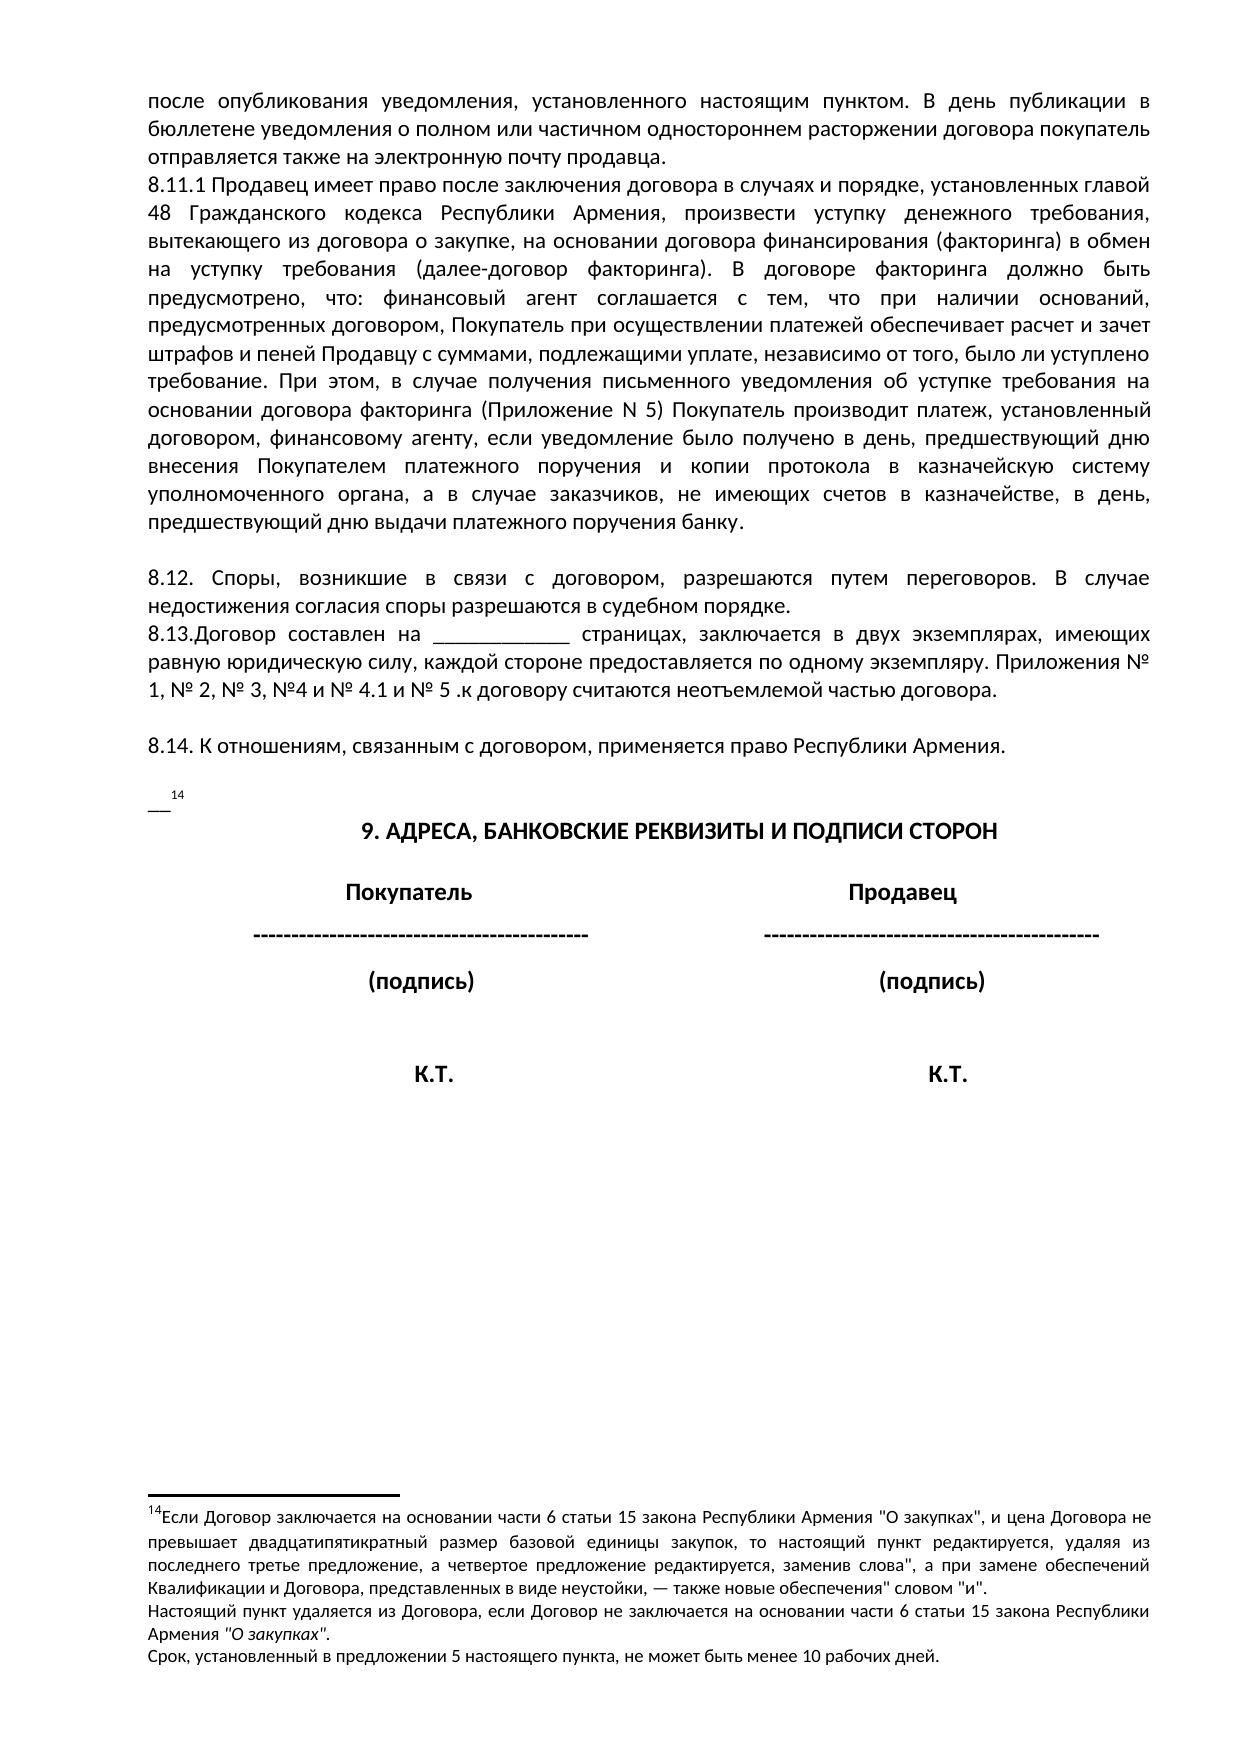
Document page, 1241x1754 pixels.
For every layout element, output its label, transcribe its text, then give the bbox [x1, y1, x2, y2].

text 9. АДРЕСА, БАНКОВСКИЕ РЕКВИЗИТЫ И ПОДПИСИ СТОРОН [148, 815, 1152, 846]
table_cell -------------------------------------------- (подпись) [136, 920, 647, 1027]
text 8.14. К отношениям, связанным с договором, применяется право Республики Армения. [148, 731, 1152, 759]
table_header Продавец [647, 876, 1158, 920]
text 8.13.Договор составлен на ____________ страницах, заключается в двух экземплярах, имеющих равную юридическую силу, каждой стороне предоставляется по одному экземпляру. Приложения № 1, № 2, № 3, №4 и № 4.1 и № 5 .к договору считаются неотъемлемой частью договора. [148, 619, 1152, 703]
table_header Покупатель [136, 876, 647, 920]
text 8.11.1 Продавец имеет право после заключения договора в случаях и порядке, установленных главой 48 Гражданского кодекса Республики Армения, произвести уступку денежного требования, вытекающего из договора о закупке, на основании договора финансирования (факторинга) в обмен на уступку требования (далее-договор факторинга). В договоре факторинга должно быть предусмотрено, что: финансовый агент соглашается с тем, что при наличии оснований, предусмотренных договором, Покупатель при осуществлении платежей обеспечивает расчет и зачет штрафов и пеней Продавцу с суммами, подлежащими уплате, независимо от того, было ли уступлено требование. При этом, в случае получения письменного уведомления об уступке требования на основании договора факторинга (Приложение N 5) Покупатель производит платеж, установленный договором, финансовому агенту, если уведомление было получено в день, предшествующий дню внесения Покупателем платежного поручения и копии протокола в казначейскую систему уполномоченного органа, а в случае заказчиков, не имеющих счетов в казначействе, в день, предшествующий дню выдачи платежного поручения банку. [148, 171, 1152, 535]
text __ [148, 787, 1152, 815]
table_cell -------------------------------------------- (подпись) [647, 920, 1158, 1027]
table_header К.Т. [662, 1058, 1176, 1103]
table_header К.Т. [148, 1058, 662, 1103]
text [148, 86, 1152, 171]
text 8.12. Споры, возникшие в связи с договором, разрешаются путем переговоров. В случае недостижения согласия споры разрешаются в судебном порядке. [148, 563, 1152, 619]
